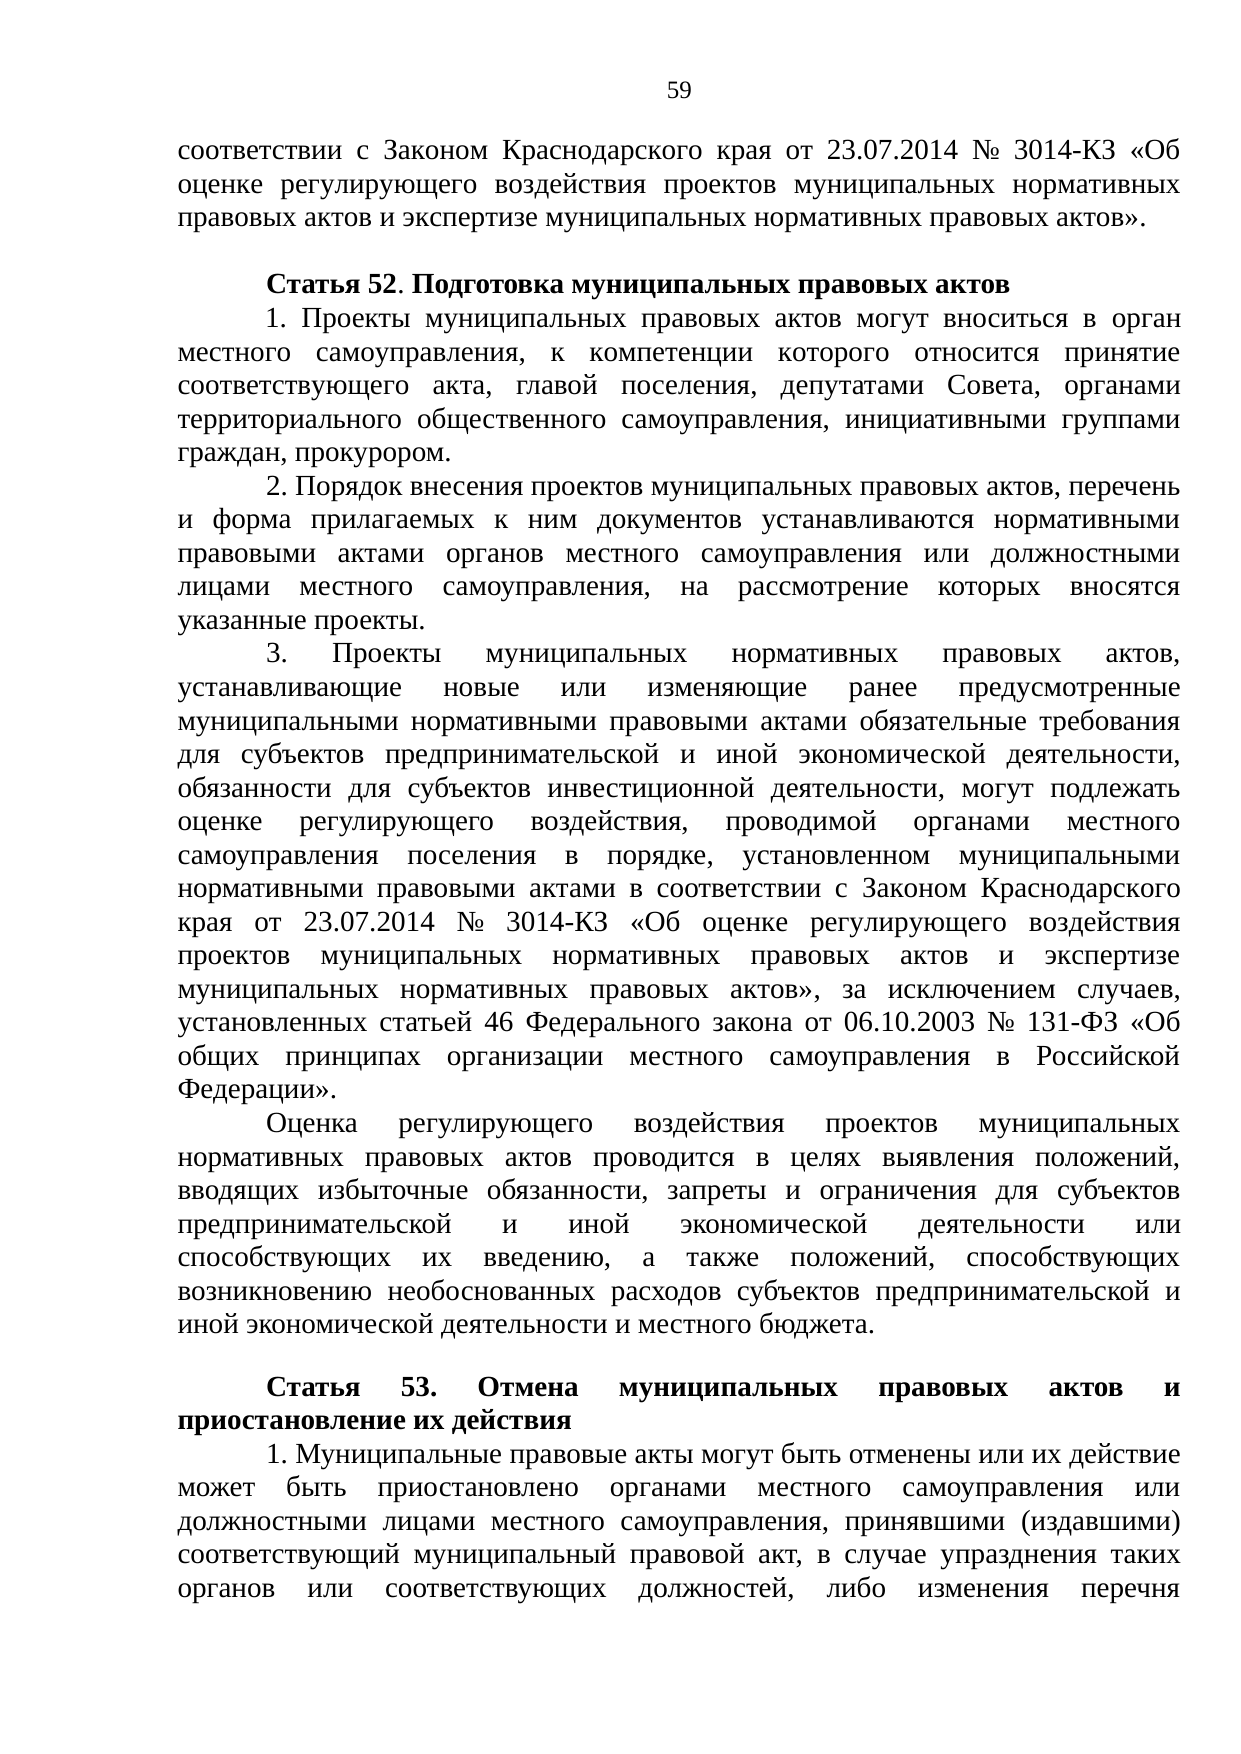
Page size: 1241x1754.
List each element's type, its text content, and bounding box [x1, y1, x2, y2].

text 2. Порядок внесения проектов муниципальных правовых актов, перечень и форма прилагаемых к ним документов устанавливаются нормативными правовыми актами органов местного самоуправления или должностными лицами местного самоуправления, на рассмотрение которых вносятся указанные проекты. [177, 468, 1181, 636]
subtitle Статья 52. Подготовка муниципальных правовых актов [177, 267, 1181, 300]
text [177, 1436, 1181, 1603]
text 3. Проекты муниципальных нормативных правовых актов, устанавливающие новые или изменяющие ранее предусмотренные муниципальными нормативными правовыми актами обязательные требования для субъектов предпринимательской и иной экономической деятельности, обязанности для субъектов инвестиционной деятельности, могут подлежать оценке регулирующего воздействия, проводимой органами местного самоуправления поселения в порядке, установленном муниципальными нормативными правовыми актами в соответствии с Законом Краснодарского края от 23.07.2014 № 3014-КЗ «Об оценке регулирующего воздействия проектов муниципальных нормативных правовых актов и экспертизе муниципальных нормативных правовых актов», за исключением случаев, установленных статьей 46 Федерального закона от 06.10.2003 № 131-ФЗ «Об общих принципах организации местного самоуправления в Российской Федерации». [177, 636, 1181, 1105]
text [177, 132, 1181, 233]
subtitle Оценка регулирующего воздействия проектов муниципальных нормативных правовых актов проводится в целях выявления положений, вводящих избыточные обязанности, запреты и ограничения для субъектов предпринимательской и иной экономической деятельности или способствующих их введению, а также положений, способствующих возникновению необоснованных расходов субъектов предпринимательской и иной экономической деятельности и местного бюджета. [177, 1105, 1181, 1340]
subtitle Статья 53. Отмена муниципальных правовых актов и приостановление их действия [177, 1369, 1181, 1436]
text 1. Проекты муниципальных правовых актов могут вноситься в орган местного самоуправления, к компетенции которого относится принятие соответствующего акта, главой поселения, депутатами Совета, органами территориального общественного самоуправления, инициативными группами граждан, прокурором. [177, 300, 1181, 468]
